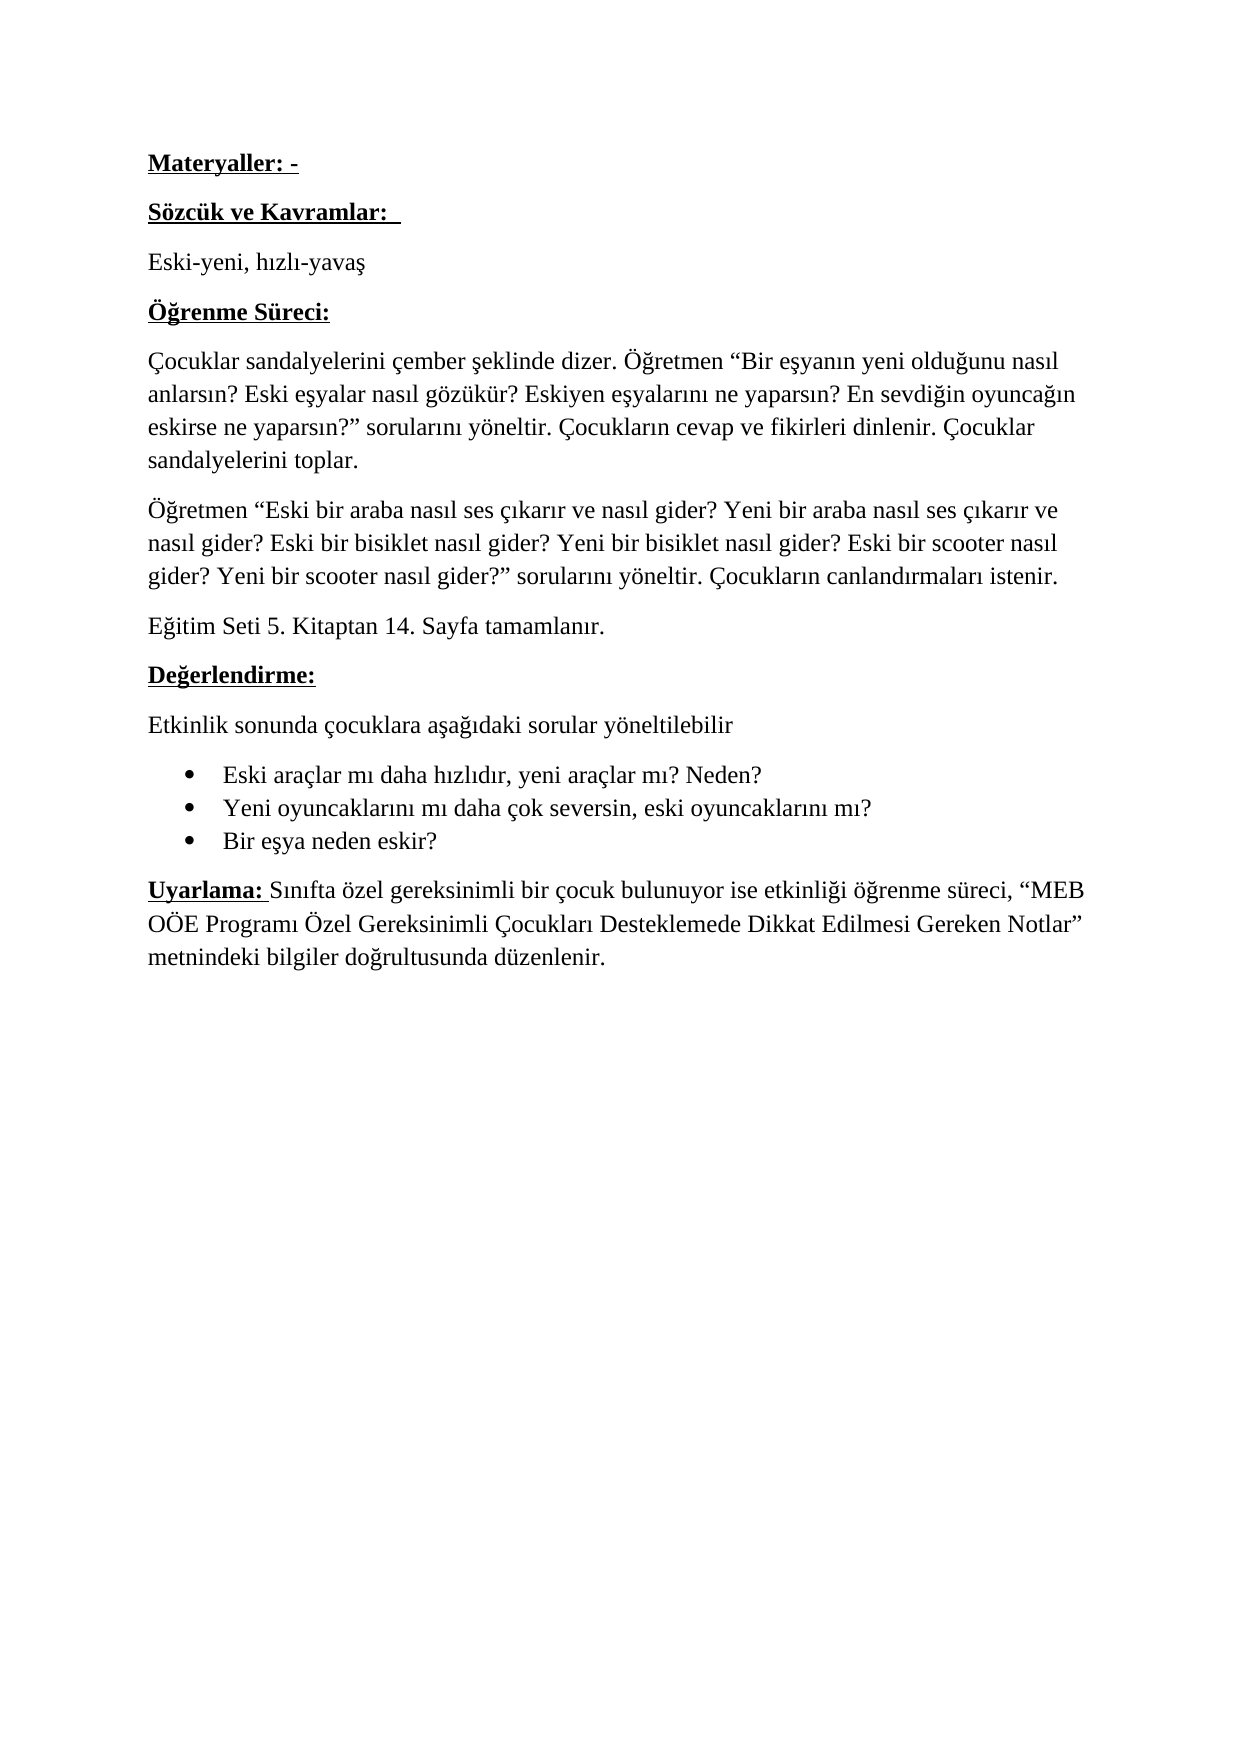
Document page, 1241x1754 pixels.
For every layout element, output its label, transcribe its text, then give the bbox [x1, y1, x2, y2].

text Öğrenme Süreci: [148, 297, 1093, 325]
text Çocuklar sandalyelerini çember şeklinde dizer. Öğretmen “Bir eşyanın yeni olduğunu nasıl anlarsın? Eski eşyalar nasıl gözükür? Eskiyen eşyalarını ne yaparsın? En sevdiğin oyuncağın eskirse ne yaparsın?” sorularını yöneltir. Çocukların cevap ve fikirleri dinlenir. Çocuklar sandalyelerini toplar. [148, 346, 1093, 474]
list Eski araçlar mı daha hızlıdır, yeni araçlar mı? Neden? [185, 760, 1093, 789]
list Bir eşya neden eskir? [185, 826, 1093, 855]
list Yeni oyuncaklarını mı daha çok seversin, eski oyuncaklarını mı? [185, 793, 1093, 822]
text Uyarlama: Sınıfta özel gereksinimli bir çocuk bulunuyor ise etkinliği öğrenme süreci, “MEB OÖE Programı Özel Gereksinimli Çocukları Desteklemede Dikkat Edilmesi Gereken Notlar” metnindeki bilgiler doğrultusunda düzenlenir. [148, 876, 1093, 970]
text Eğitim Seti 5. Kitaptan 14. Sayfa tamamlanır. [148, 611, 1093, 639]
text Değerlendirme: [148, 661, 1093, 689]
text Materyaller: - [148, 148, 1093, 176]
text Öğretmen “Eski bir araba nasıl ses çıkarır ve nasıl gider? Yeni bir araba nasıl ses çıkarır ve nasıl gider? Eski bir bisiklet nasıl gider? Yeni bir bisiklet nasıl gider? Eski bir scooter nasıl gider? Yeni bir scooter nasıl gider?” sorularını yöneltir. Çocukların canlandırmaları istenir. [148, 495, 1093, 590]
text Eski-yeni, hızlı-yavaş [148, 247, 1093, 276]
text Sözcük ve Kavramlar: [148, 197, 1093, 226]
text Etkinlik sonunda çocuklara aşağıdaki sorular yöneltilebilir [148, 710, 1093, 739]
